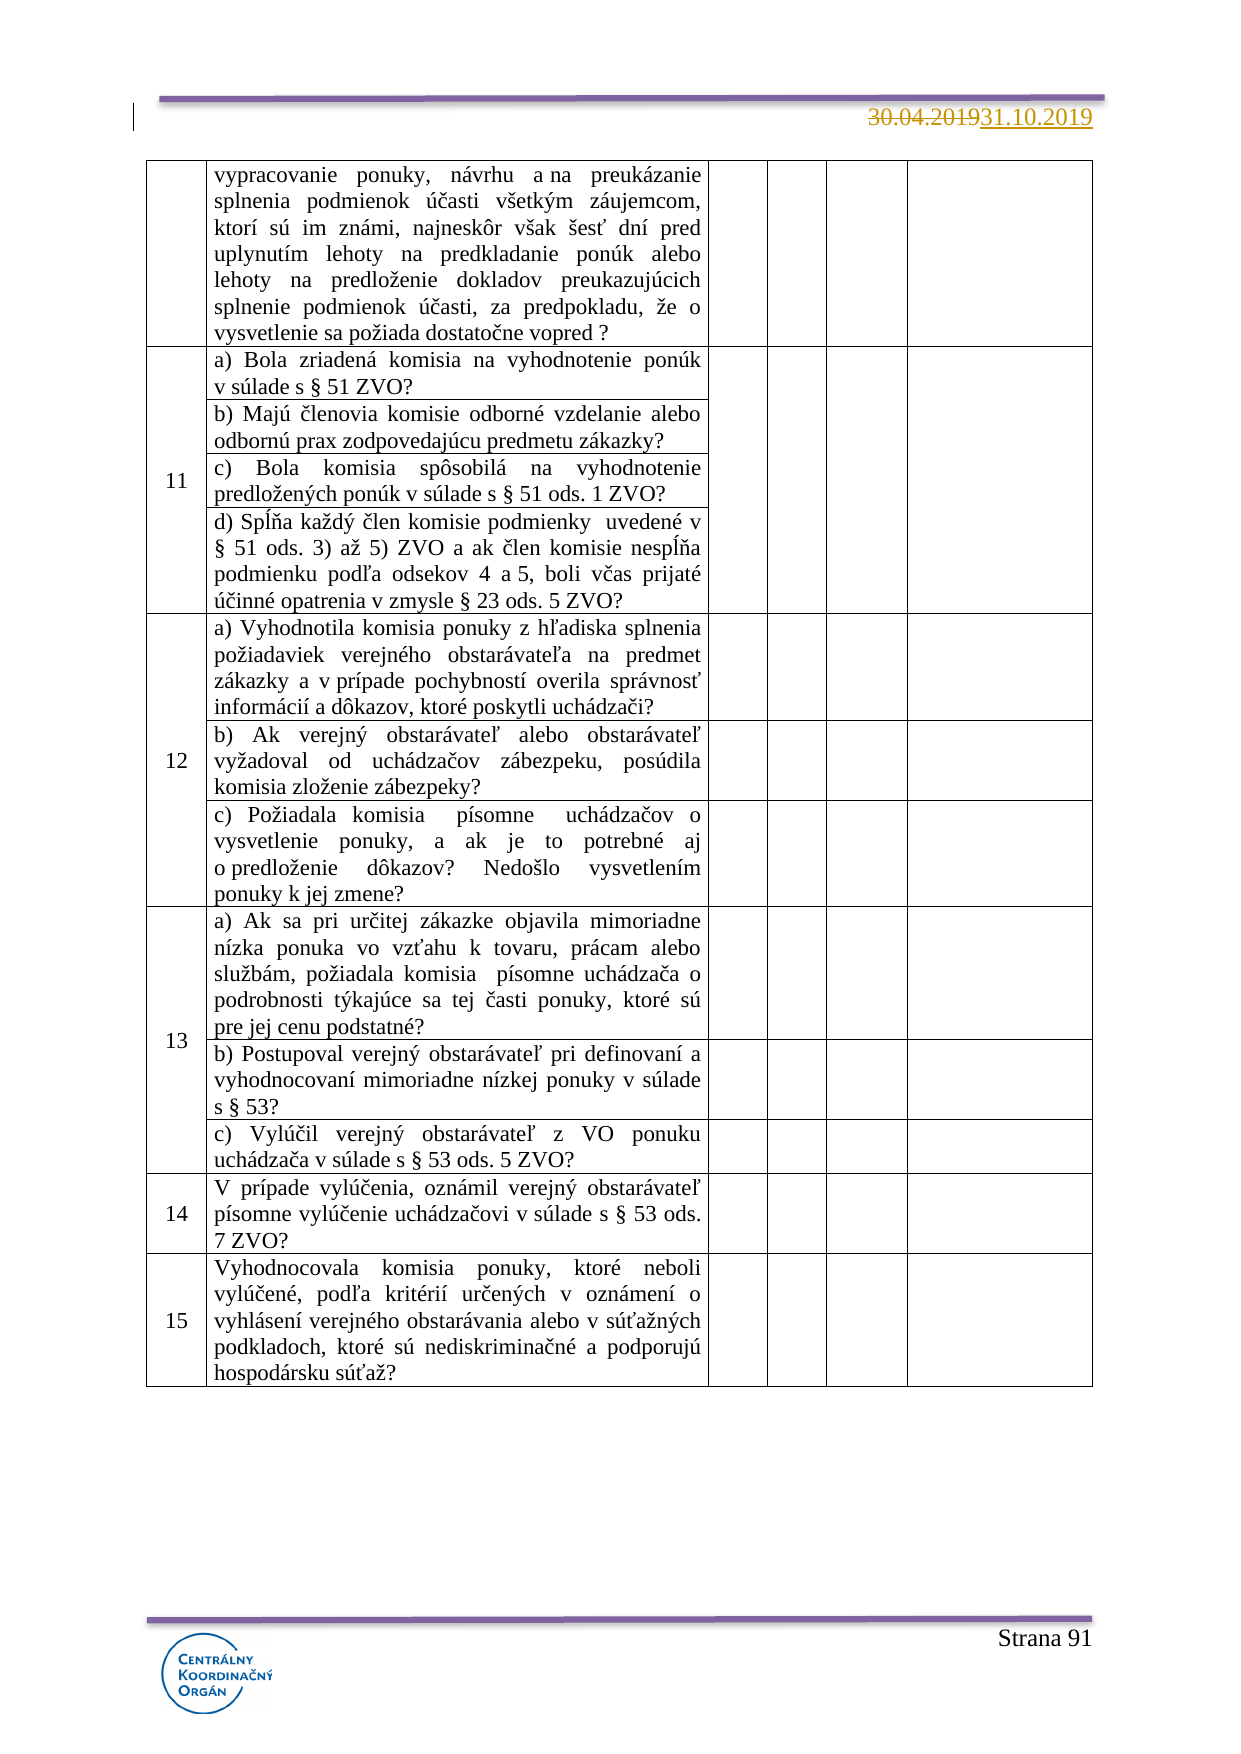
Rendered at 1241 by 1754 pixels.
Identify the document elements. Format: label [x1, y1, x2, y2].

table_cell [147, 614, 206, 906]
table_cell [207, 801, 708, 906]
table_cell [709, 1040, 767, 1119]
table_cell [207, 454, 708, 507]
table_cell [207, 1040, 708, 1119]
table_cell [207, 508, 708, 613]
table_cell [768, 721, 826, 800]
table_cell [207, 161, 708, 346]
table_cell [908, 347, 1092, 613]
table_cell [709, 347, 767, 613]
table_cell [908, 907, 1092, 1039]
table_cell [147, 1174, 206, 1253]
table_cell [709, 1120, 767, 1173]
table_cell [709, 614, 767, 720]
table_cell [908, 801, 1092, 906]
picture [159, 1631, 272, 1713]
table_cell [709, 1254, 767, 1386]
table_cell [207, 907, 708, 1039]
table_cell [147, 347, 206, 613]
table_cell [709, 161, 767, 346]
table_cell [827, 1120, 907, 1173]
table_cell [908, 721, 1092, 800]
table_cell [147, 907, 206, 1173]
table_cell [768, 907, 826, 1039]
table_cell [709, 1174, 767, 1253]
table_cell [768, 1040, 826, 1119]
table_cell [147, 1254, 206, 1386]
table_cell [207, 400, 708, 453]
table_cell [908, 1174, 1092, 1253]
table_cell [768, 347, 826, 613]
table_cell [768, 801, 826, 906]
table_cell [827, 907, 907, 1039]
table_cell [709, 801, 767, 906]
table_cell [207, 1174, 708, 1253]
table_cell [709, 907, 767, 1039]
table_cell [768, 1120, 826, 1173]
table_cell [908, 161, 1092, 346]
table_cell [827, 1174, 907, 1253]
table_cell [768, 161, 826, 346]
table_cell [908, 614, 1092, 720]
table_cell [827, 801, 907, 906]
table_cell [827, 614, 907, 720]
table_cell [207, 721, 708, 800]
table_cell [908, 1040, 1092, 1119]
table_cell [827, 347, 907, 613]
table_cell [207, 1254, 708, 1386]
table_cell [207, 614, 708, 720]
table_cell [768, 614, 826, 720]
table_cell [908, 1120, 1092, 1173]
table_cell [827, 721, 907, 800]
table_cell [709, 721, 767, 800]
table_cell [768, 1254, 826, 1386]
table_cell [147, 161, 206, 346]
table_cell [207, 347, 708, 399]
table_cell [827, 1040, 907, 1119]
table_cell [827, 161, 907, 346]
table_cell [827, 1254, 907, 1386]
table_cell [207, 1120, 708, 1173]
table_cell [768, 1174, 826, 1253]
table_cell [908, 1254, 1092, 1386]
